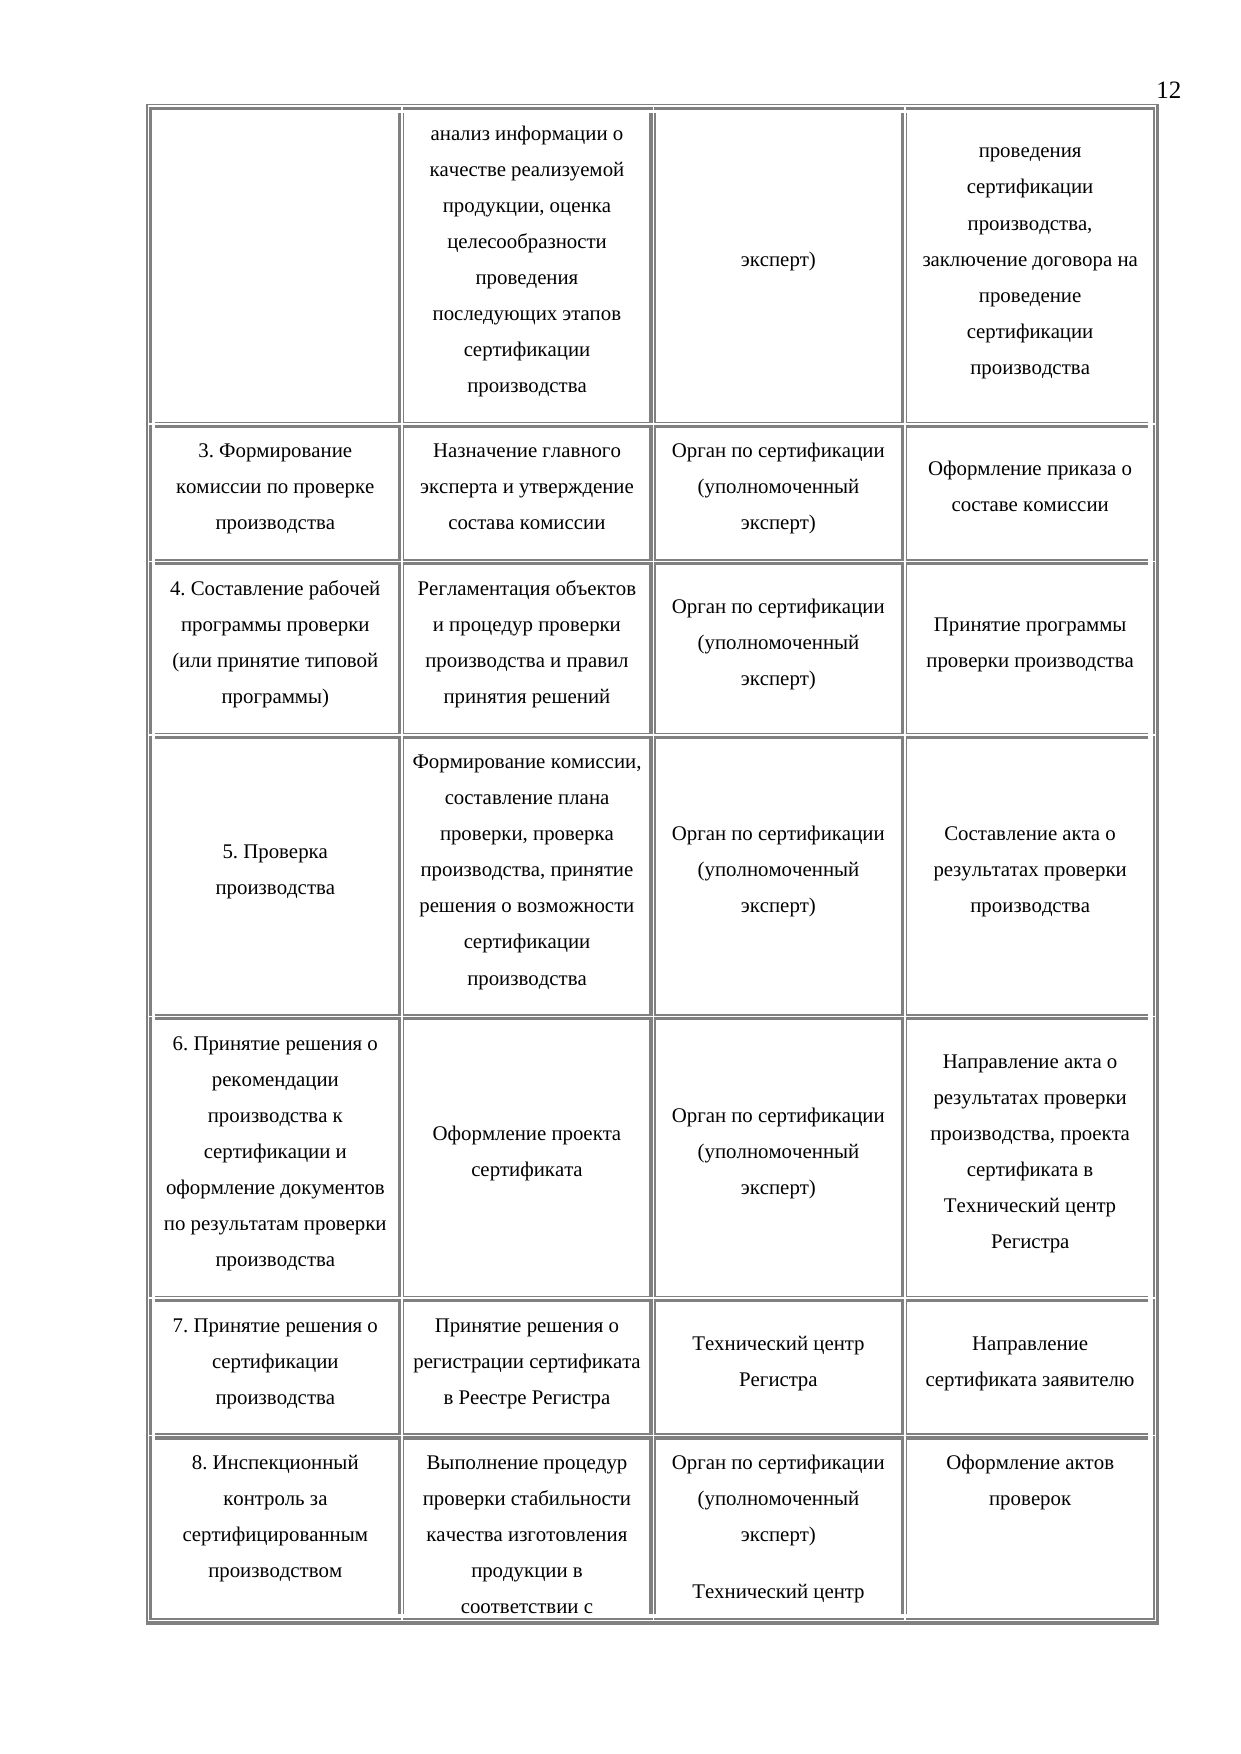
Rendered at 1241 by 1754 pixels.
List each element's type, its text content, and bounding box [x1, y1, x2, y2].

table_cell Направление акта о результатах проверки производства, проекта сертификата в Технический центр Регистра [904, 1014, 1156, 1296]
table_cell 5. Проверка производства [149, 733, 401, 1014]
table_cell Технический центр Регистра [656, 1302, 901, 1433]
table_cell Принятие решения о регистрации сертификата в Реестре Регистра [404, 1302, 649, 1433]
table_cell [904, 1433, 1156, 1618]
table_cell Направление сертификата заявителю [904, 1296, 1156, 1433]
table_cell 3. Формирование комиссии по проверке производства [149, 421, 401, 559]
table_cell Орган по сертификации (уполномоченный эксперт) [656, 565, 901, 732]
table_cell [653, 1433, 904, 1618]
table_cell Оформление приказа о составе комиссии [904, 421, 1156, 559]
table_cell Составление акта о результатах проверки производства [904, 733, 1156, 1014]
table_cell 4. Составление рабочей программы проверки (или принятие типовой программы) [149, 559, 401, 732]
table_cell Составление заключения о целесообразности проведения сертификации производства, заключение договора на проведение сертификации производства [904, 105, 1156, 421]
table_cell Оформление проекта сертификата [404, 1020, 649, 1296]
table_cell Принятие программы проверки производства [904, 559, 1156, 732]
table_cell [401, 1433, 652, 1618]
table_cell Орган по сертификации (уполномоченный эксперт) [656, 428, 901, 559]
table_cell Орган по сертификации (уполномоченный эксперт) [656, 739, 901, 1014]
table_cell Регламентация объектов и процедур проверки производства и правил принятия решений [404, 565, 649, 732]
table_cell Назначение главного эксперта и утверждение состава комиссии [404, 428, 649, 559]
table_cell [149, 1433, 401, 1618]
table_cell Орган по сертификации (уполномоченный эксперт) [653, 105, 904, 421]
table_cell Орган по сертификации (уполномоченный эксперт) [656, 1020, 901, 1296]
table_cell 2. Экспертиза исходных материалов [152, 110, 401, 421]
table_cell Формирование комиссии, составление плана проверки, проверка производства, принятие решения о возможности сертификации производства [404, 739, 649, 1014]
table_cell 7. Принятие решения о сертификации производства [149, 1296, 401, 1433]
table_cell 6. Принятие решения о рекомендации производства к сертификации и оформление документов по результатам проверки производства [149, 1014, 401, 1296]
